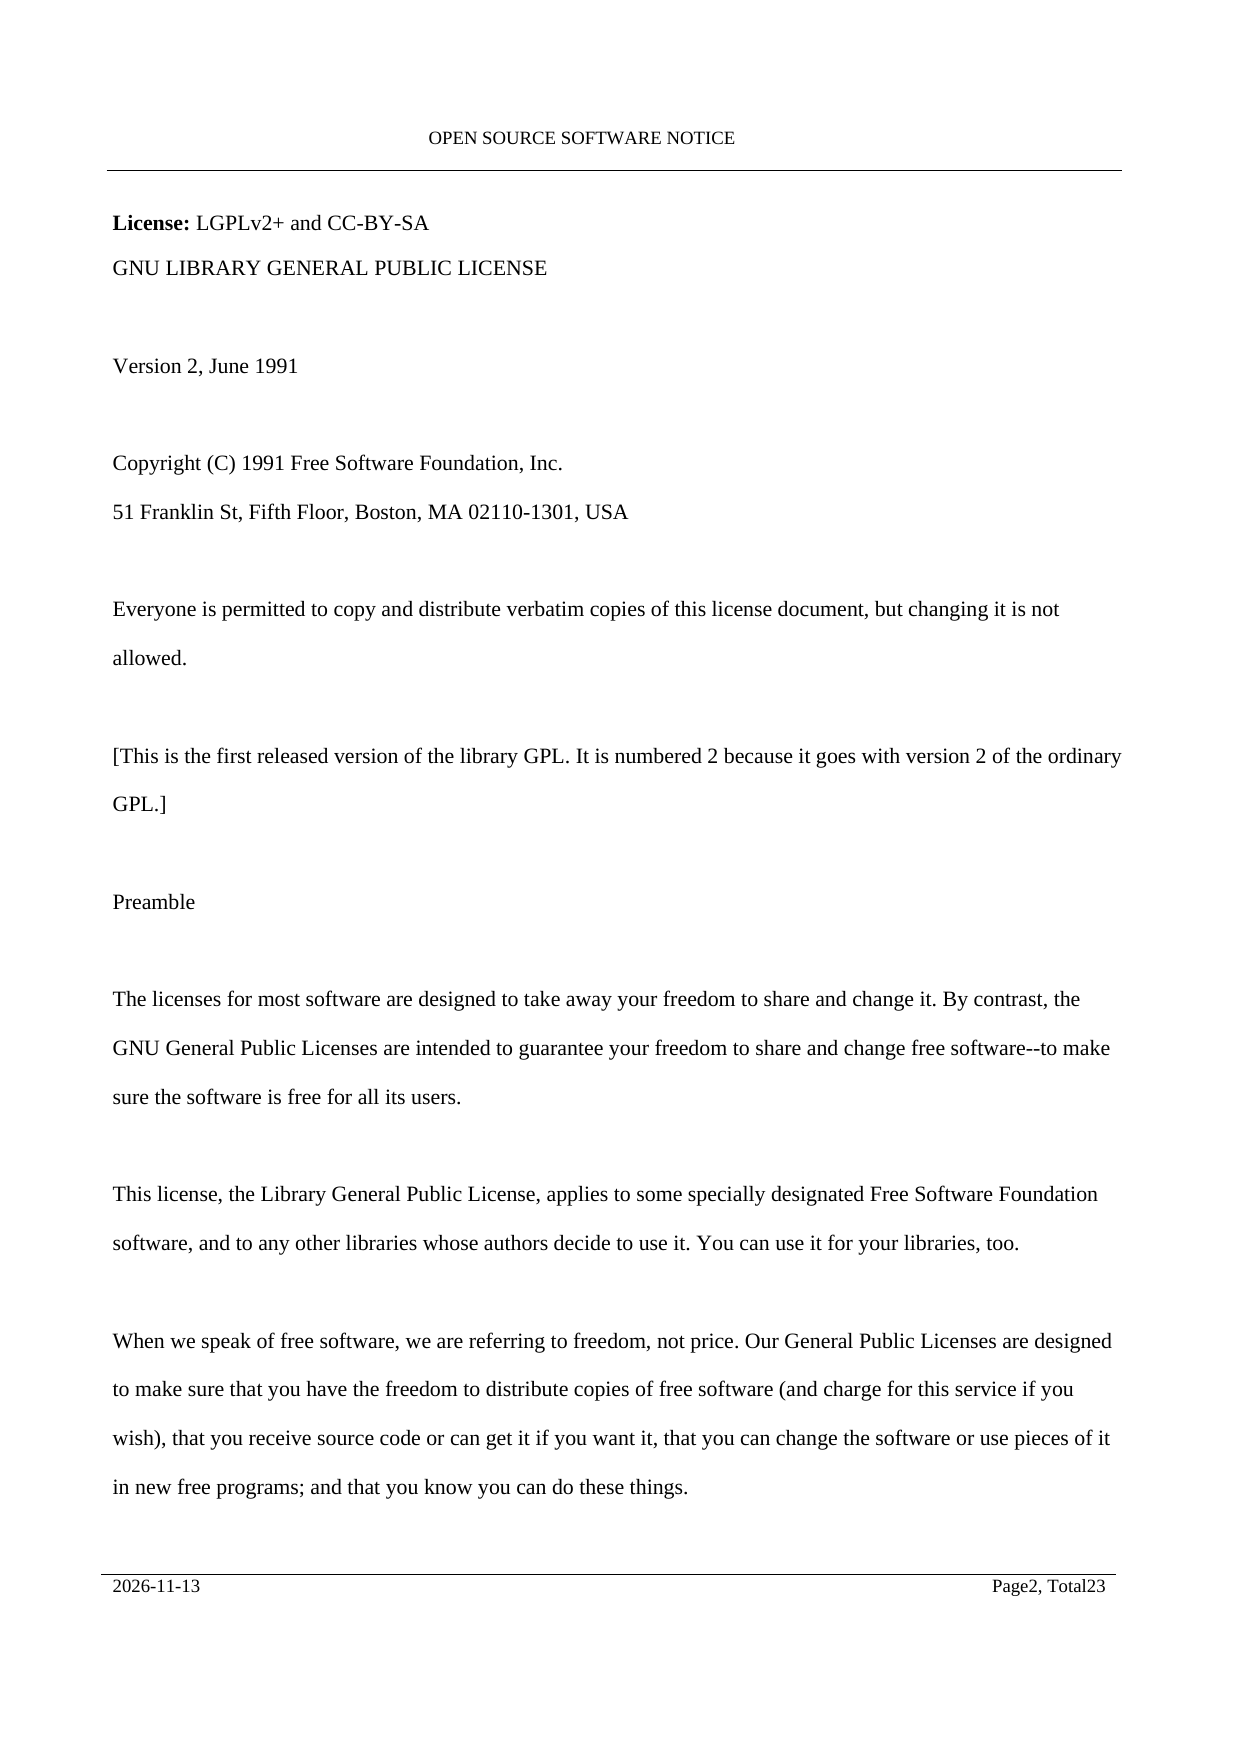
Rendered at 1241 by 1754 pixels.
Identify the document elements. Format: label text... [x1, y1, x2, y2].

text License: LGPLv2+ and CC-BY-SA [112, 206, 1128, 239]
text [112, 251, 1128, 1503]
